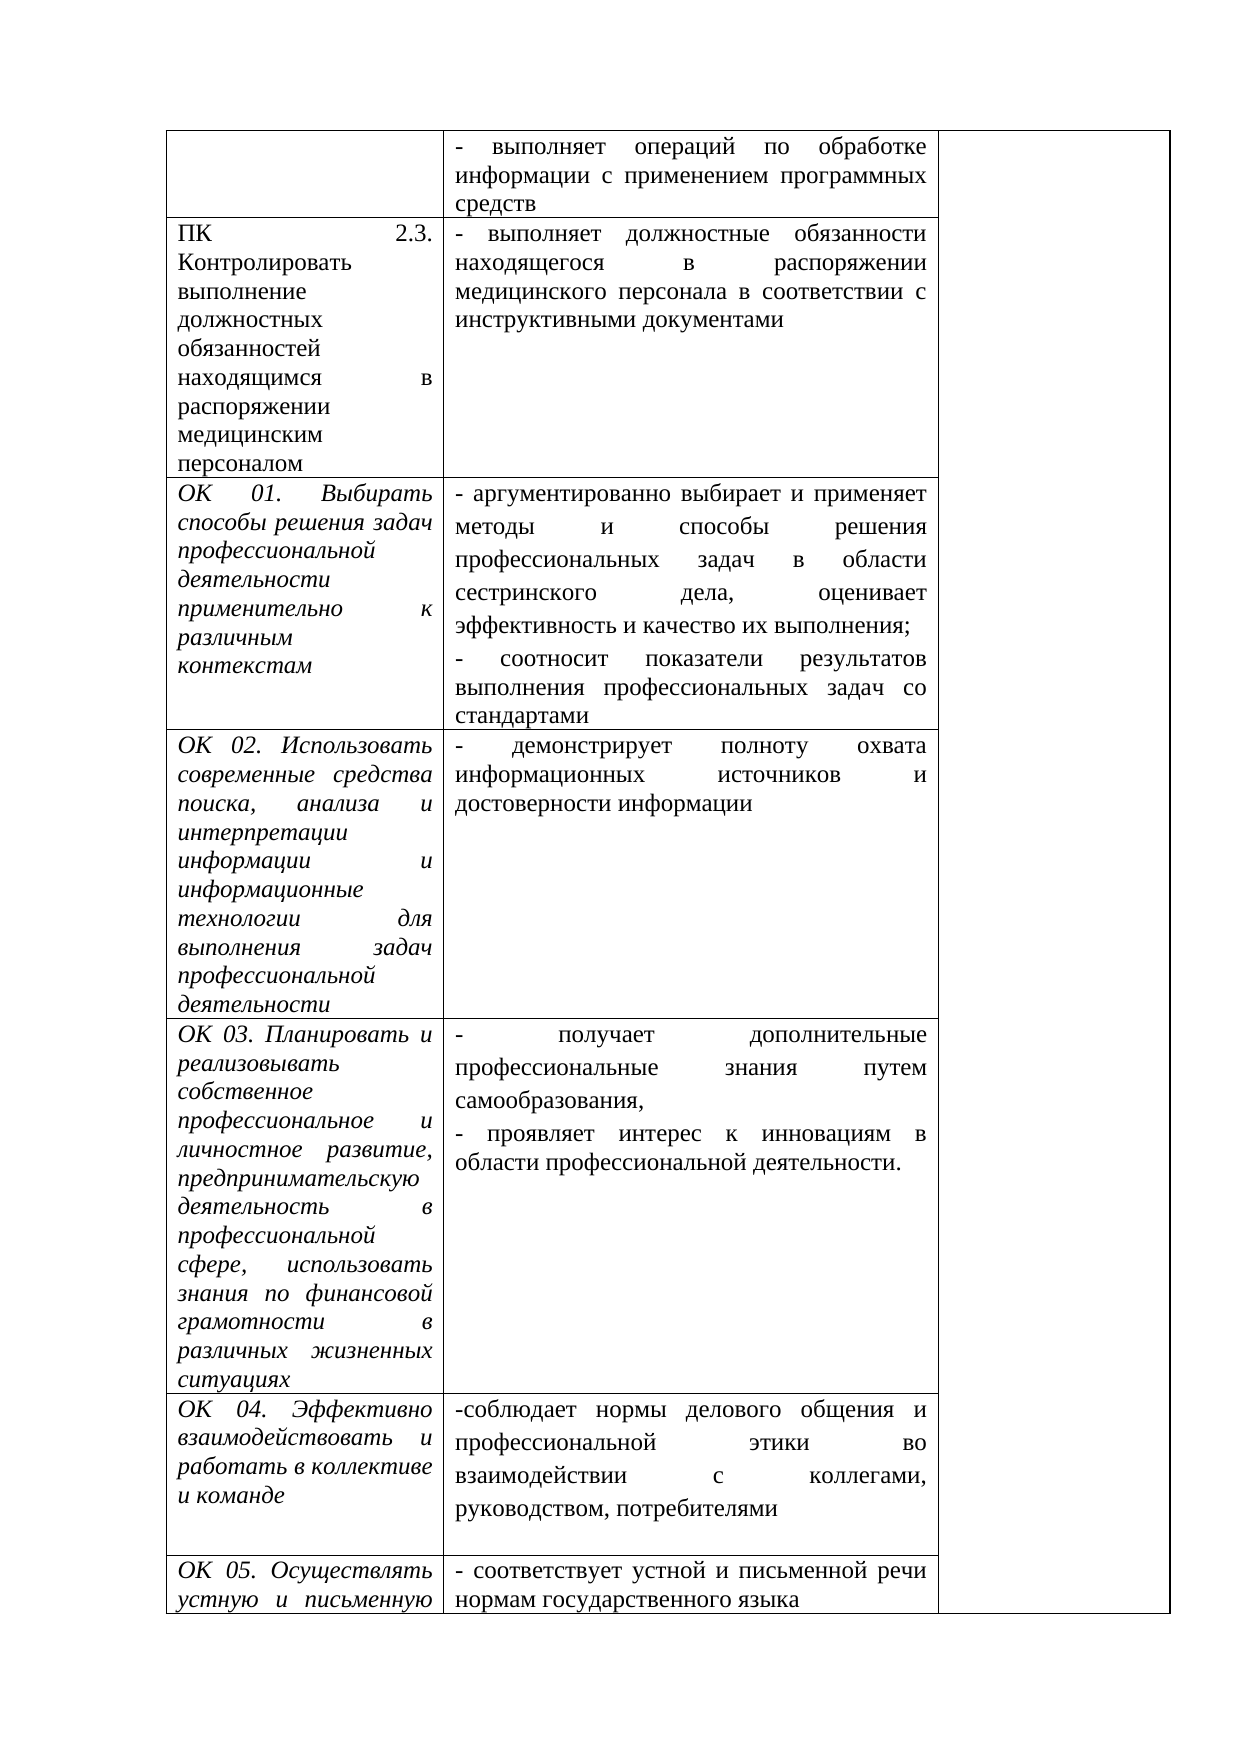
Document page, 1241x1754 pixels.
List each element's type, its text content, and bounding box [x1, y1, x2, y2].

table_cell - получает дополнительные профессиональные знания путем самообразования, - проявляет интерес к инновациям в области профессиональной деятельности. [444, 1019, 938, 1393]
table_cell -соблюдает нормы делового общения и профессиональной этики во взаимодействии с коллегами, руководством, потребителями [444, 1394, 938, 1554]
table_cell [444, 131, 938, 217]
table_cell ОК 04. Эффективно взаимодействовать и работать в коллективе и команде [167, 1394, 443, 1554]
table_cell - демонстрирует полноту охвата информационных источников и достоверности информации [444, 730, 938, 1018]
table_cell ОК 02. Использовать современные средства поиска, анализа и интерпретации информации и информационные технологии для выполнения задач профессиональной деятельности [167, 730, 443, 1018]
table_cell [167, 131, 443, 217]
table_cell ОК 01. Выбирать способы решения задач профессиональной деятельности применительно к различным контекстам [167, 478, 443, 729]
table_cell - выполняет должностные обязанности находящегося в распоряжении медицинского персонала в соответствии с инструктивными документами [444, 218, 938, 477]
table_cell - аргументированно выбирает и применяет методы и способы решения профессиональных задач в области сестринского дела, оценивает эффективность и качество их выполнения; - соотносит показатели результатов выполнения профессиональных задач со стандартами [444, 478, 938, 729]
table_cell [167, 1556, 443, 1613]
table_cell ОК 03. Планировать и реализовывать собственное профессиональное и личностное развитие, предпринимательскую деятельность в профессиональной сфере, использовать знания по финансовой грамотности в различных жизненных ситуациях [167, 1019, 443, 1393]
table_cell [444, 1556, 938, 1613]
table_cell ПК 2.3. Контролировать выполнение должностных обязанностей находящимся в распоряжении медицинским персоналом [167, 218, 443, 477]
